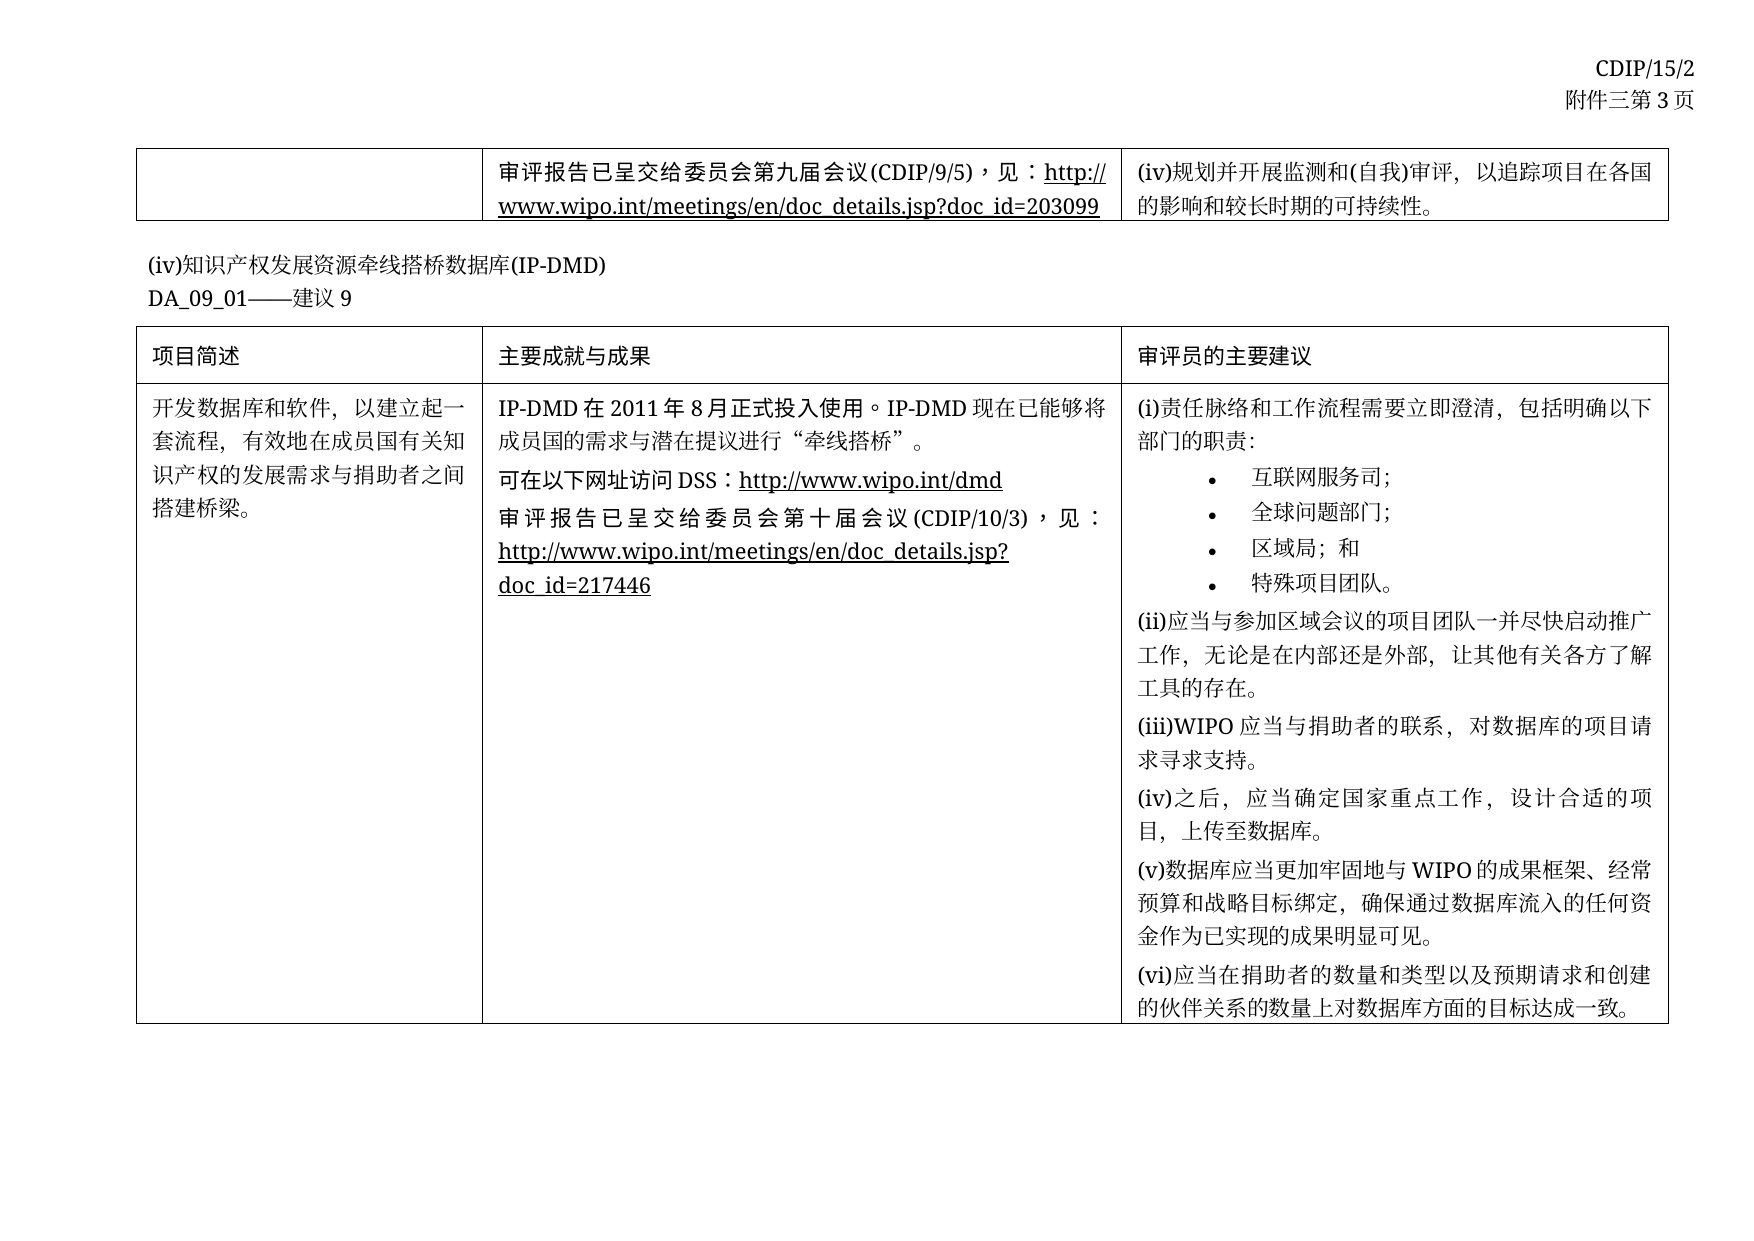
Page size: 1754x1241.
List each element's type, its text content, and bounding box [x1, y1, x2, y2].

list DA_09_01——建议9 [148, 280, 1695, 313]
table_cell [1122, 149, 1668, 220]
list (iv)知识产权发展资源牵线搭桥数据库(IP-DMD) [148, 246, 1695, 280]
table_header 主要成就与成果 [483, 327, 1121, 383]
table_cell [483, 149, 1121, 220]
table_cell IP-DMD在2011年8月正式投入使用。IP-DMD现在已能够将成员国的需求与潜在提议进行“牵线搭桥”。 可在以下网址访问DSS：http://www.wipo.int/dmd 审评报告已呈交给委员会第十届会议(CDIP/10/3)，见：http://www.wipo.int/meetings/en/doc_details.jsp?doc_id=217446 [483, 384, 1121, 1023]
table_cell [137, 149, 482, 220]
table_cell (i)责任脉络和工作流程需要立即澄清，包括明确以下部门的职责： 互联网服务司； 全球问题部门； 区域局；和 特殊项目团队。 (ii)应当与参加区域会议的项目团队一并尽快启动推广工作，无论是在内部还是外部，让其他有关各方了解工具的存在。 (iii)WIPO应当与捐助者的联系，对数据库的项目请求寻求支持。 (iv)之后，应当确定国家重点工作，设计合适的项目，上传至数据库。 (v)数据库应当更加牢固地与WIPO的成果框架、经常预算和战略目标绑定，确保通过数据库流入的任何资金作为已实现的成果明显可见。 (vi)应当在捐助者的数量和类型以及预期请求和创建的伙伴关系的数量上对数据库方面的目标达成一致。 [1122, 384, 1668, 1023]
table_header 项目简述 [137, 327, 482, 383]
table_header 审评员的主要建议 [1122, 327, 1668, 383]
table_cell 开发数据库和软件，以建立起一套流程，有效地在成员国有关知识产权的发展需求与捐助者之间搭建桥梁。 [137, 384, 482, 1023]
